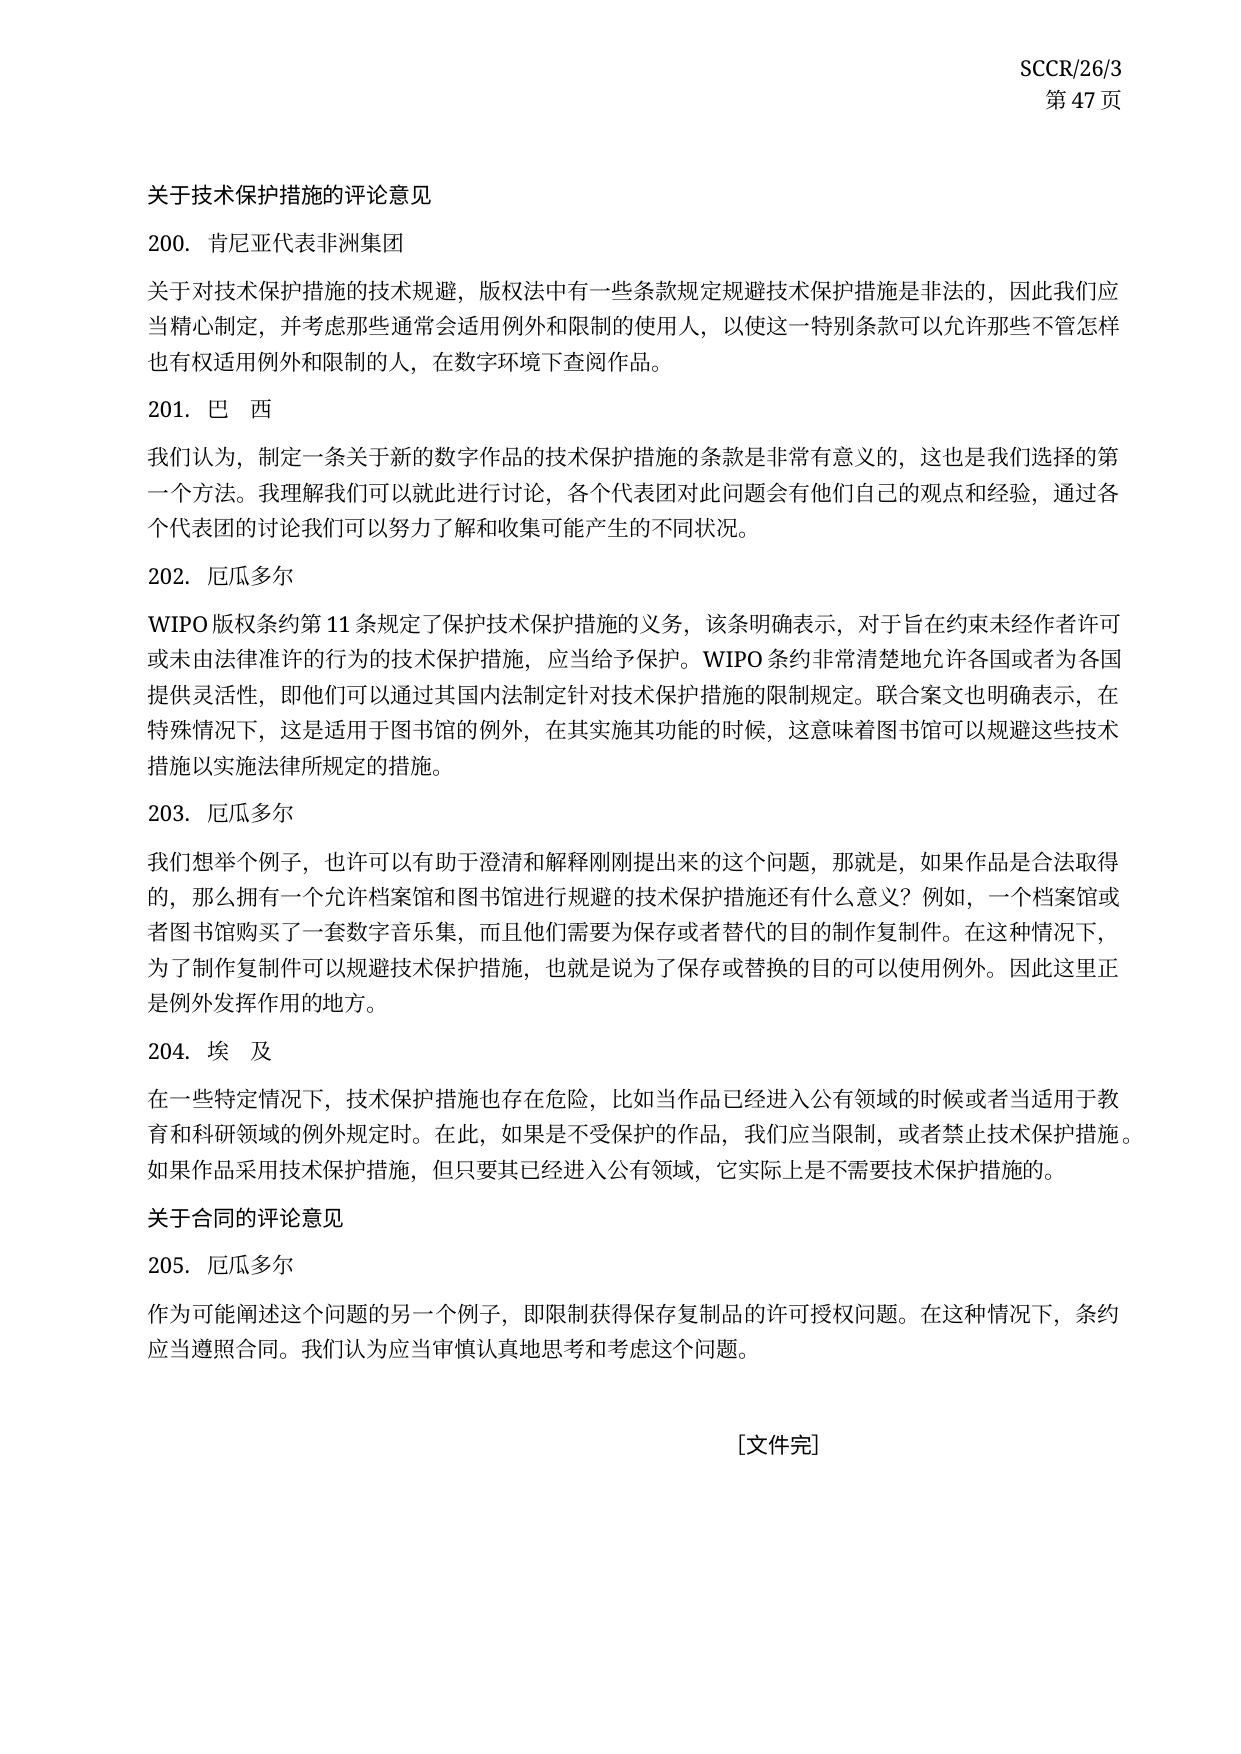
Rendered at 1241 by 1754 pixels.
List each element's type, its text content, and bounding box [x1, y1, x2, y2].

text 关于合同的评论意见 [148, 1197, 1122, 1232]
text 我们想举个例子，也许可以有助于澄清和解释刚刚提出来的这个问题，那就是，如果作品是合法取得的，那么拥有一个允许档案馆和图书馆进行规避的技术保护措施还有什么意义？例如，一个档案馆或者图书馆购买了一套数字音乐集，而且他们需要为保存或者替代的目的制作复制件。在这种情况下，为了制作复制件可以规避技术保护措施，也就是说为了保存或替换的目的可以使用例外。因此这里正是例外发挥作用的地方。 [148, 841, 1122, 1018]
text ［文件完］ [724, 1424, 1122, 1459]
text . 巴 西 [148, 389, 1122, 424]
text 我们认为，制定一条关于新的数字作品的技术保护措施的条款是非常有意义的，这也是我们选择的第一个方法。我理解我们可以就此进行讨论，各个代表团对此问题会有他们自己的观点和经验，通过各个代表团的讨论我们可以努力了解和收集可能产生的不同状况。 [148, 437, 1122, 543]
text . 厄瓜多尔 [148, 555, 1122, 591]
text . 肯尼亚代表非洲集团 [148, 222, 1122, 257]
text WIPO版权条约第11条规定了保护技术保护措施的义务，该条明确表示，对于旨在约束未经作者许可或未由法律准许的行为的技术保护措施，应当给予保护。WIPO条约非常清楚地允许各国或者为各国提供灵活性，即他们可以通过其国内法制定针对技术保护措施的限制规定。联合案文也明确表示，在特殊情况下，这是适用于图书馆的例外，在其实施其功能的时候，这意味着图书馆可以规避这些技术措施以实施法律所规定的措施。 [148, 603, 1122, 780]
text . 厄瓜多尔 [148, 793, 1122, 828]
text 关于对技术保护措施的技术规避，版权法中有一些条款规定规避技术保护措施是非法的，因此我们应当精心制定，并考虑那些通常会适用例外和限制的使用人，以使这一特别条款可以允许那些不管怎样也有权适用例外和限制的人，在数字环境下查阅作品。 [148, 270, 1122, 376]
text . 厄瓜多尔 [148, 1245, 1122, 1280]
text 作为可能阐述这个问题的另一个例子，即限制获得保存复制品的许可授权问题。在这种情况下，条约应当遵照合同。我们认为应当审慎认真地思考和考虑这个问题。 [148, 1293, 1122, 1364]
text . 埃 及 [148, 1030, 1122, 1066]
text 关于技术保护措施的评论意见 [148, 174, 1122, 209]
text 在一些特定情况下，技术保护措施也存在危险，比如当作品已经进入公有领域的时候或者当适用于教育和科研领域的例外规定时。在此，如果是不受保护的作品，我们应当限制，或者禁止技术保护措施。如果作品采用技术保护措施，但只要其已经进入公有领域，它实际上是不需要技术保护措施的。 [148, 1078, 1122, 1184]
